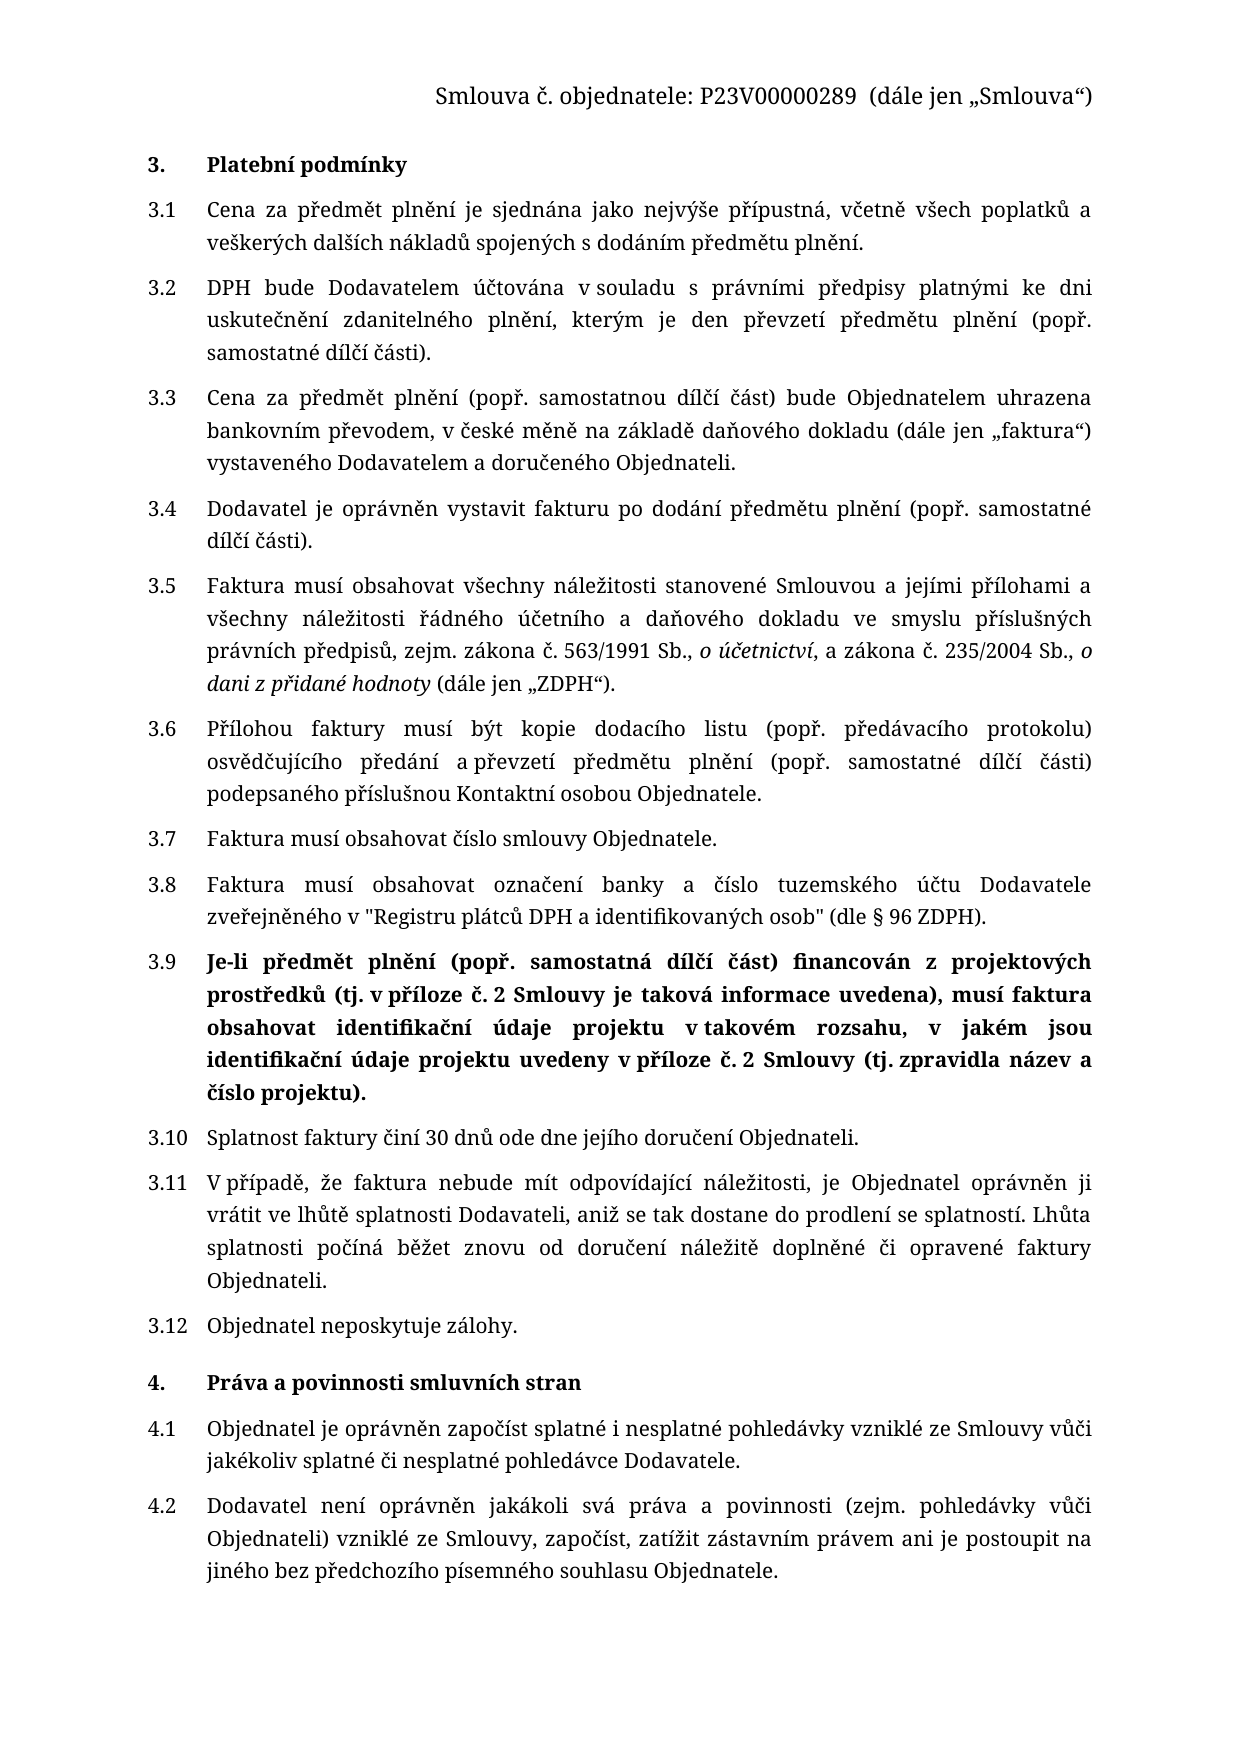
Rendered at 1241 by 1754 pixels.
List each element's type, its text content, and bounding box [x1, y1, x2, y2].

list DPH bude Dodavatelem účtována v souladu s právními předpisy platnými ke dni uskutečnění zdanitelného plnění, kterým je den převzetí předmětu plnění (popř. samostatné dílčí části). [148, 273, 1093, 367]
list Platební podmínky [148, 150, 1093, 179]
list Faktura musí obsahovat všechny náležitosti stanovené Smlouvou a jejími přílohami a všechny náležitosti řádného účetního a daňového dokladu ve smyslu příslušných právních předpisů, zejm. zákona č. 563/1991 Sb., o účetnictví, a zákona č. 235/2004 Sb., o dani z přidané hodnoty (dále jen „ZDPH“). [148, 571, 1093, 698]
list Přílohou faktury musí být kopie dodacího listu (popř. předávacího protokolu) osvědčujícího předání a převzetí předmětu plnění (popř. samostatné dílčí části) podepsaného příslušnou Kontaktní osobou Objednatele. [148, 714, 1093, 808]
list Práva a povinnosti smluvních stran [148, 1368, 1093, 1397]
list Je-li předmět plnění (popř. samostatná dílčí část) financován z projektových prostředků (tj. v příloze č. 2 Smlouvy je taková informace uvedena), musí faktura obsahovat identifikační údaje projektu v takovém rozsahu, v jakém jsou identifikační údaje projektu uvedeny v příloze č. 2 Smlouvy (tj. zpravidla název a číslo projektu). [148, 947, 1093, 1106]
list Faktura musí obsahovat číslo smlouvy Objednatele. [148, 824, 1093, 853]
list V případě, že faktura nebude mít odpovídající náležitosti, je Objednatel oprávněn ji vrátit ve lhůtě splatnosti Dodavateli, aniž se tak dostane do prodlení se splatností. Lhůta splatnosti počíná běžet znovu od doručení náležitě doplněné či opravené faktury Objednateli. [148, 1168, 1093, 1294]
list Cena za předmět plnění je sjednána jako nejvýše přípustná, včetně všech poplatků a veškerých dalších nákladů spojených s dodáním předmětu plnění. [148, 195, 1093, 256]
list Splatnost faktury činí 30 dnů ode dne jejího doručení Objednateli. [148, 1123, 1093, 1151]
list Objednatel je oprávněn započíst splatné i nesplatné pohledávky vzniklé ze Smlouvy vůči jakékoliv splatné či nesplatné pohledávce Dodavatele. [148, 1414, 1093, 1475]
list Faktura musí obsahovat označení banky a číslo tuzemského účtu Dodavatele zveřejněného v "Registru plátců DPH a identifikovaných osob" (dle § 96 ZDPH). [148, 870, 1093, 931]
list Cena za předmět plnění (popř. samostatnou dílčí část) bude Objednatelem uhrazena bankovním převodem, v české měně na základě daňového dokladu (dále jen „faktura“) vystaveného Dodavatelem a doručeného Objednateli. [148, 383, 1093, 477]
list Dodavatel není oprávněn jakákoli svá práva a povinnosti (zejm. pohledávky vůči Objednateli) vzniklé ze Smlouvy, započíst, zatížit zástavním právem ani je postoupit na jiného bez předchozího písemného souhlasu Objednatele. [148, 1491, 1093, 1585]
list Objednatel neposkytuje zálohy. [148, 1311, 1093, 1339]
list Dodavatel je oprávněn vystavit fakturu po dodání předmětu plnění (popř. samostatné dílčí části). [148, 494, 1093, 555]
